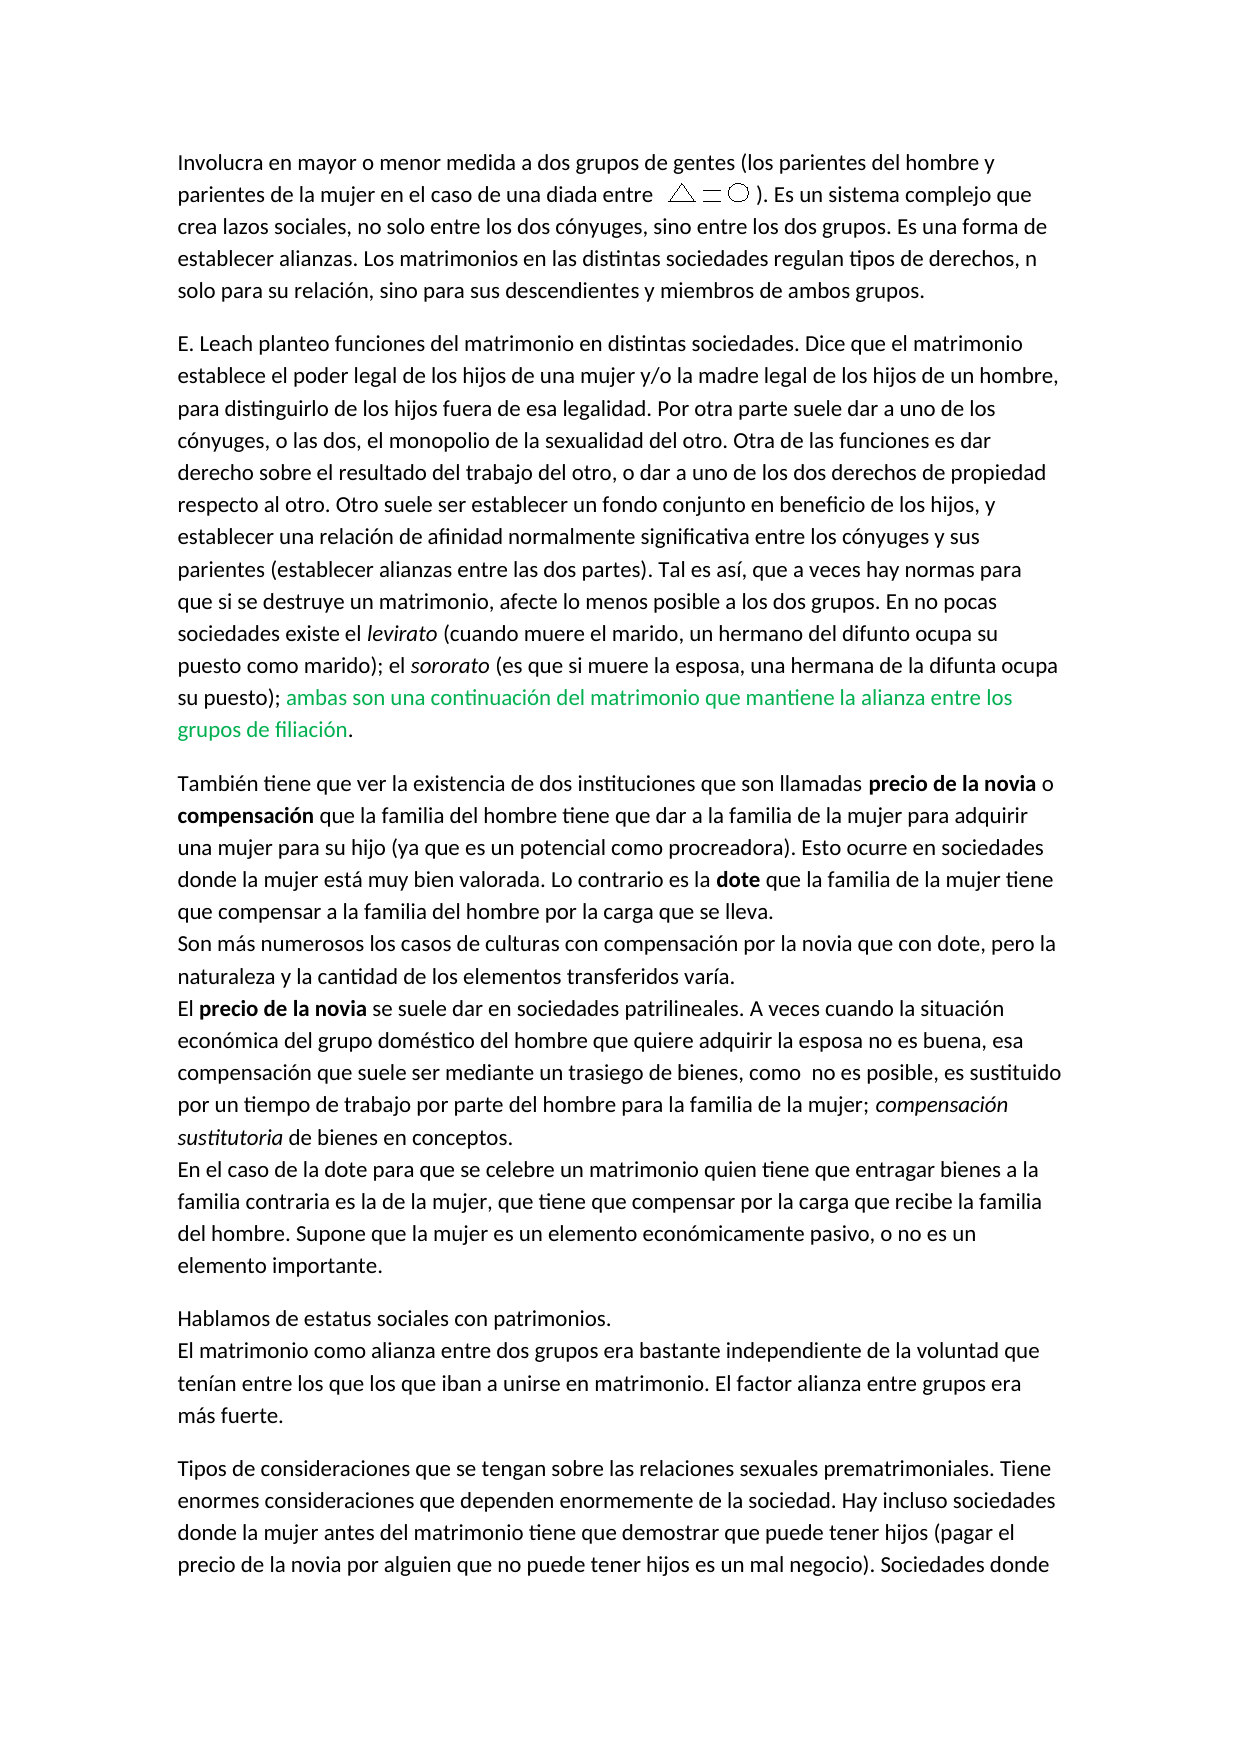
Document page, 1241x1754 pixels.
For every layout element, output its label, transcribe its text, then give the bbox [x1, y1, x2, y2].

text El precio de la novia se suele dar en sociedades patrilineales. A veces cuando la situación económica del grupo doméstico del hombre que quiere adquirir la esposa no es buena, esa compensación que suele ser mediante un trasiego de bienes, como no es posible, es sustituido por un tiempo de trabajo por parte del hombre para la familia de la mujer; compensación sustitutoria de bienes en conceptos. [177, 994, 1063, 1151]
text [177, 1454, 1063, 1579]
text El matrimonio como alianza entre dos grupos era bastante independiente de la voluntad que tenían entre los que los que iban a unirse en matrimonio. El factor alianza entre grupos era más fuerte. [177, 1337, 1063, 1429]
text E. Leach planteo funciones del matrimonio en distintas sociedades. Dice que el matrimonio establece el poder legal de los hijos de una mujer y/o la madre legal de los hijos de un hombre, para distinguirlo de los hijos fuera de esa legalidad. Por otra parte suele dar a uno de los cónyuges, o las dos, el monopolio de la sexualidad del otro. Otra de las funciones es dar derecho sobre el resultado del trabajo del otro, o dar a uno de los dos derechos de propiedad respecto al otro. Otro suele ser establecer un fondo conjunto en beneficio de los hijos, y establecer una relación de afinidad normalmente significativa entre los cónyuges y sus parientes (establecer alianzas entre las dos partes). Tal es así, que a veces hay normas para que si se destruye un matrimonio, afecte lo menos posible a los dos grupos. En no pocas sociedades existe el levirato (cuando muere el marido, un hermano del difunto ocupa su puesto como marido); el sororato (es que si muere la esposa, una hermana de la difunta ocupa su puesto); ambas son una continuación del matrimonio que mantiene la alianza entre los grupos de filiación. [177, 329, 1063, 744]
text En el caso de la dote para que se celebre un matrimonio quien tiene que entragar bienes a la familia contraria es la de la mujer, que tiene que compensar por la carga que recibe la familia del hombre. Supone que la mujer es un elemento económicamente pasivo, o no es un elemento importante. [177, 1155, 1063, 1279]
text Involucra en mayor o menor medida a dos grupos de gentes (los parientes del hombre y parientes de la mujer en el caso de una diada entre ). Es un sistema complejo que crea lazos sociales, no solo entre los dos cónyuges, sino entre los dos grupos. Es una forma de establecer alianzas. Los matrimonios en las distintas sociedades regulan tipos de derechos, n solo para su relación, sino para sus descendientes y miembros de ambos grupos. [177, 148, 1063, 304]
text Son más numerosos los casos de culturas con compensación por la novia que con dote, pero la naturaleza y la cantidad de los elementos transferidos varía. [177, 929, 1063, 990]
text Hablamos de estatus sociales con patrimonios. [177, 1304, 1063, 1332]
text También tiene que ver la existencia de dos instituciones que son llamadas precio de la novia o compensación que la familia del hombre tiene que dar a la familia de la mujer para adquirir una mujer para su hijo (ya que es un potencial como procreadora). Esto ocurre en sociedades donde la mujer está muy bien valorada. Lo contrario es la dote que la familia de la mujer tiene que compensar a la familia del hombre por la carga que se lleva. [177, 769, 1063, 925]
